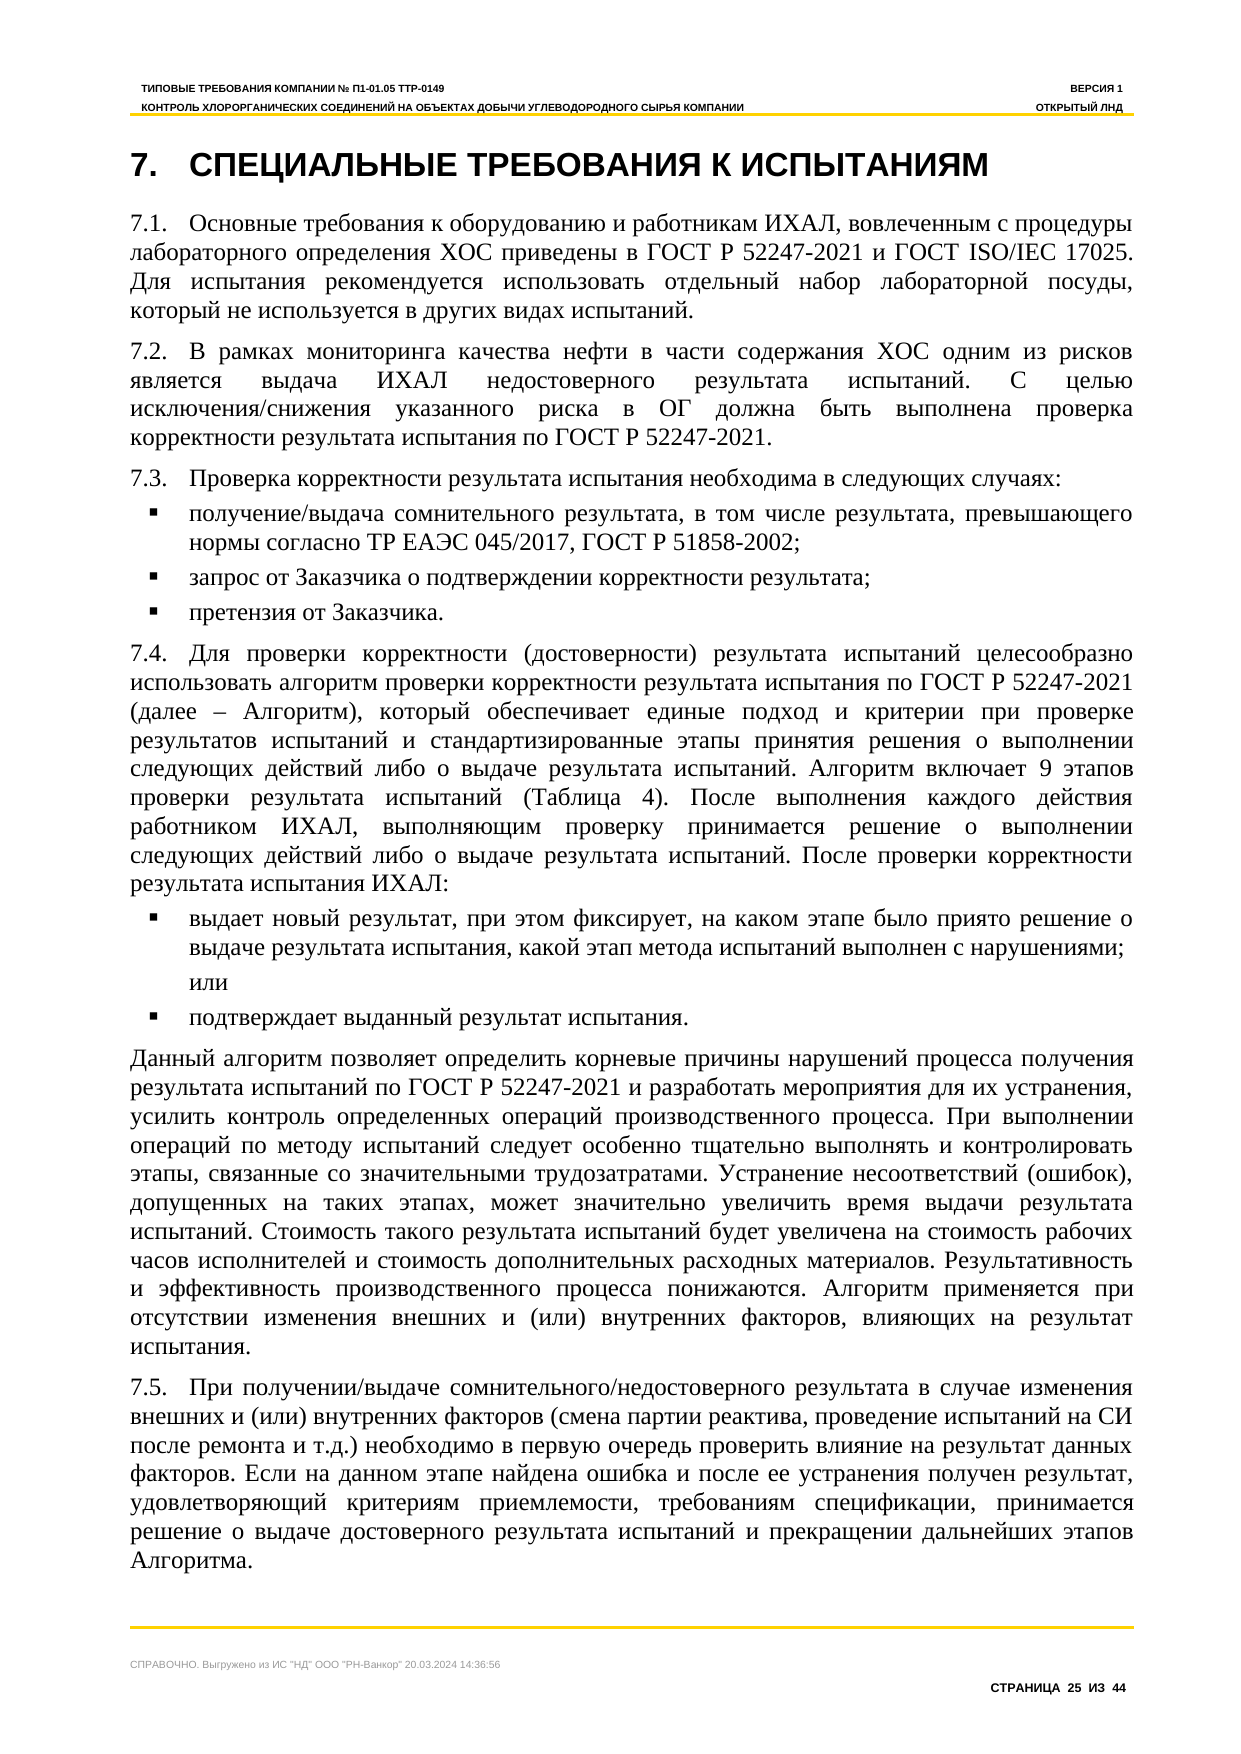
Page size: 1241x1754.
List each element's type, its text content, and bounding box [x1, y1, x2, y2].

list В рамках мониторинга качества нефти в части содержания ХОС одним из рисков является выдача ИХАЛ недостоверного результата испытаний. С целью исключения/снижения указанного риска в ОГ должна быть выполнена проверка корректности результата испытания по ГОСТ Р 52247-2021. [130, 336, 1134, 451]
list Основные требования к оборудованию и работникам ИХАЛ, вовлеченным с процедуры лабораторного определения ХОС приведены в ГОСТ Р 52247-2021 и ГОСТ ISO/IEC 17025. Для испытания рекомендуется использовать отдельный набор лабораторной посуды, который не используется в других видах испытаний. [130, 208, 1134, 323]
text Данный алгоритм позволяет определить корневые причины нарушений процесса получения результата испытаний по ГОСТ Р 52247-2021 и разработать мероприятия для их устранения, усилить контроль определенных операций производственного процесса. При выполнении операций по методу испытаний следует особенно тщательно выполнять и контролировать этапы, связанные со значительными трудозатратами. Устранение несоответствий (ошибок), допущенных на таких этапах, может значительно увеличить время выдачи результата испытаний. Стоимость такого результата испытаний будет увеличена на стоимость рабочих часов исполнителей и стоимость дополнительных расходных материалов. Результативность и эффективность производственного процесса понижаются. Алгоритм применяется при отсутствии изменения внешних и (или) внутренних факторов, влияющих на результат испытания. [130, 1043, 1134, 1360]
list Проверка корректности результата испытания необходима в следующих случаях: [130, 463, 1134, 492]
list запрос от Заказчика о подтверждении корректности результата; [148, 562, 1134, 591]
list подтверждает выданный результат испытания. [148, 1002, 1134, 1031]
list выдает новый результат, при этом фиксирует, на каком этапе было приято решение о выдаче результата испытания, какой этап метода испытаний выполнен с нарушениями; [148, 903, 1134, 961]
list претензия от Заказчика. [148, 597, 1134, 626]
list СПЕЦИАЛЬНЫЕ ТРЕБОВАНИЯ К ИСПЫТАНИЯМ [130, 145, 1134, 183]
list Для проверки корректности (достоверности) результата испытаний целесообразно использовать алгоритм проверки корректности результата испытания по ГОСТ Р 52247-2021 (далее – Алгоритм), который обеспечивает единые подход и критерии при проверке результатов испытаний и стандартизированные этапы принятия решения о выполнении следующих действий либо о выдаче результата испытаний. Алгоритм включает 9 этапов проверки результата испытаний (Таблица 4). После выполнения каждого действия работником ИХАЛ, выполняющим проверку принимается решение о выполнении следующих действий либо о выдаче результата испытаний. После проверки корректности результата испытания ИХАЛ: [130, 638, 1134, 897]
list получение/выдача сомнительного результата, в том числе результата, превышающего нормы согласно ТР ЕАЭС 045/2017, ГОСТ Р 51858-2002; [148, 498, 1134, 556]
text или [189, 967, 1134, 996]
list При получении/выдаче сомнительного/недостоверного результата в случае изменения внешних и (или) внутренних факторов (смена партии реактива, проведение испытаний на СИ после ремонта и т.д.) необходимо в первую очередь проверить влияние на результат данных факторов. Если на данном этапе найдена ошибка и после ее устранения получен результат, удовлетворяющий критериям приемлемости, требованиям спецификации, принимается решение о выдаче достоверного результата испытаний и прекращении дальнейших этапов Алгоритма. [130, 1372, 1134, 1573]
